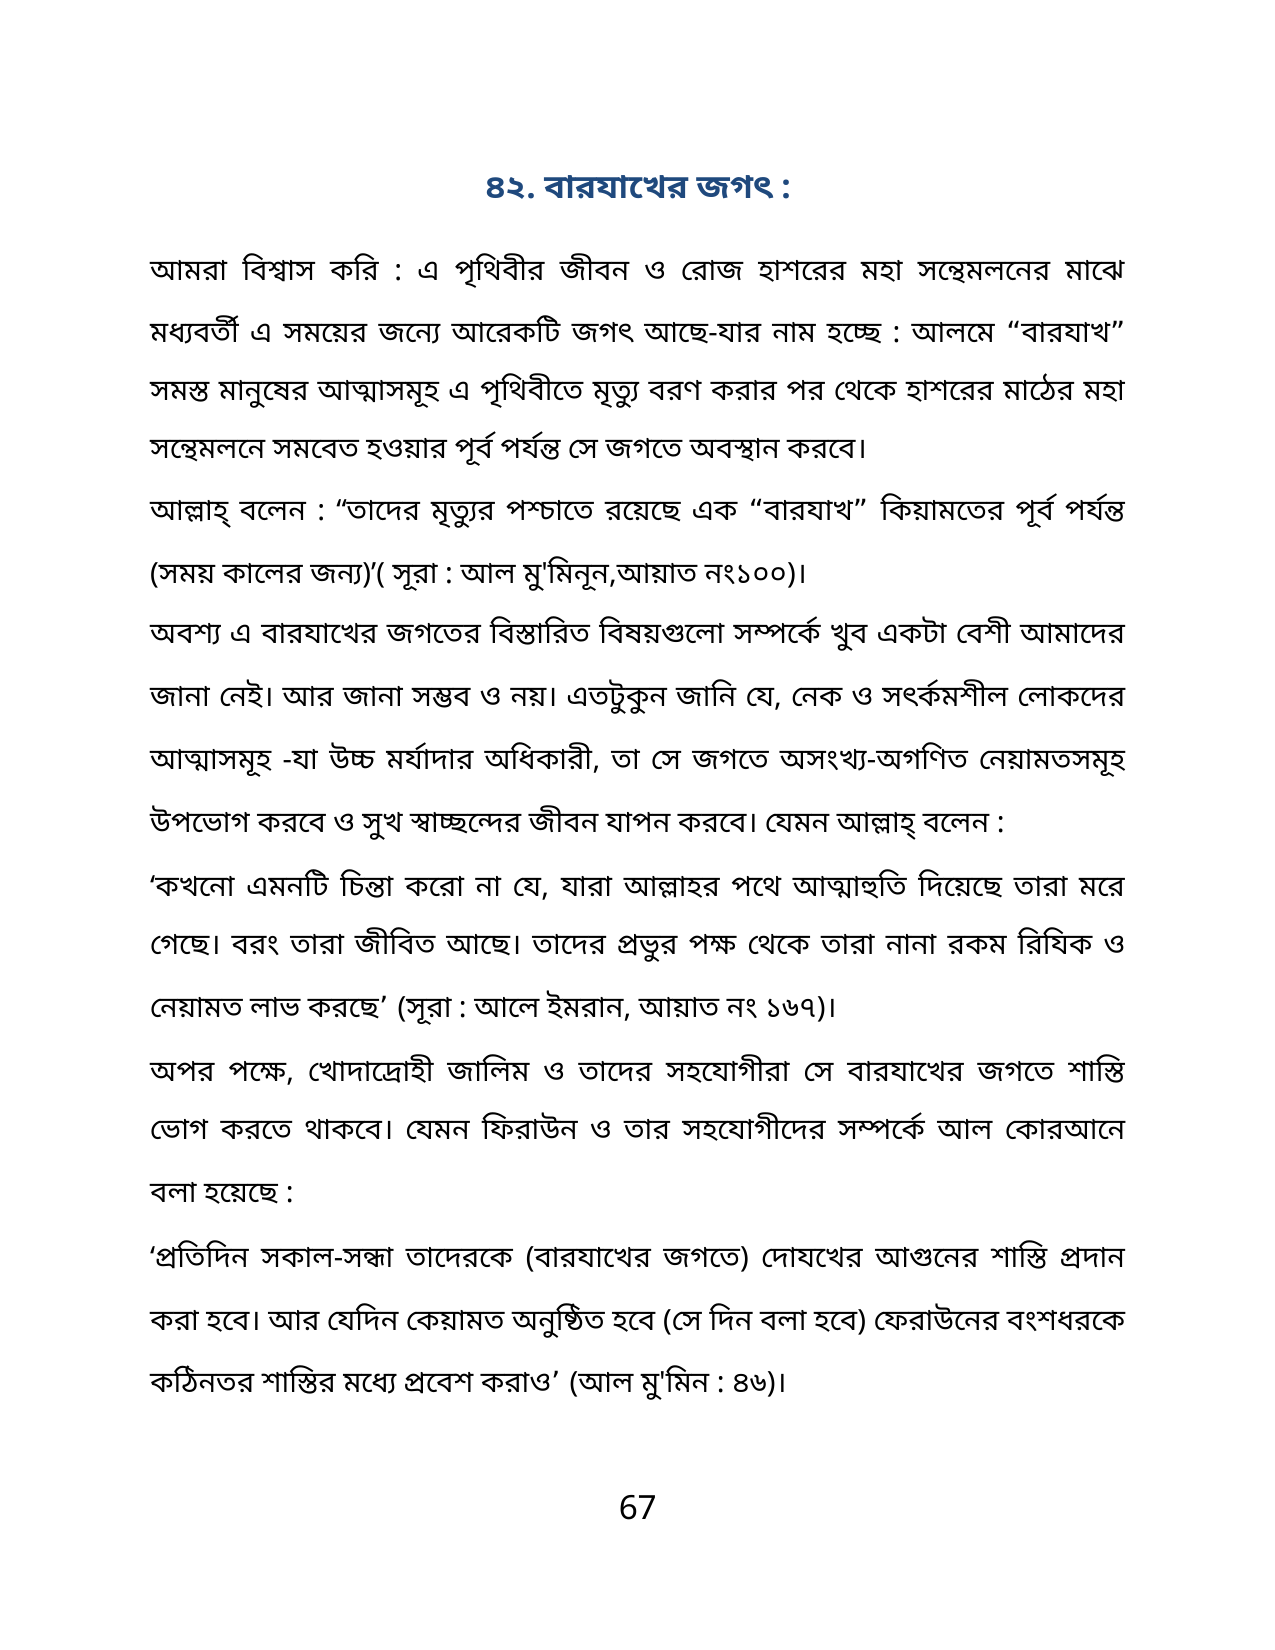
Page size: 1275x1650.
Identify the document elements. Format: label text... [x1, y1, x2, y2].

text ‘কখনো এমনটি চিন্তা করো না যে, যারা আল্লাহর পথে আত্মাহুতি দিয়েছে তারা মরে গেছে। বরং তারা জীবিত আছে। তাদের প্রভুর পক্ষ থেকে তারা নানা রকম রিযিক ও নেয়ামত লাভ করছে’ (সূরা : আলে ইমরান, আয়াত নং ১৬৭)। [150, 866, 1125, 1029]
text অপর পক্ষে, খোদাদ্রোহী জালিম ও তাদের সহযোগীরা সে বারযাখের জগতে শাস্তি ভোগ করতে থাকবে। যেমন ফিরাউন ও তার সহযোগীদের সম্পর্কে আল কোরআনে বলা হয়েছে : [150, 1051, 1125, 1214]
subtitle ৪২. বারযাখের জগৎ : [150, 162, 1125, 212]
text ‘প্রতিদিন সকাল-সন্ধা তাদেরকে (বারযাখের জগতে) দোযখের আগুনের শাস্তি প্রদান করা হবে। আর যেদিন কেয়ামত অনুষ্ঠিত হবে (সে দিন বলা হবে) ফেরাউনের বংশধরকে কঠিনতর শাস্তির মধ্যে প্রবেশ করাও’ (আল মু'মিন : ৪৬)। [150, 1236, 1125, 1404]
text আল্লাহ্ বলেন : “তাদের মৃত্যুর পশ্চাতে রয়েছে এক “বারযাখ” কিয়ামতের পূর্ব পর্যন্ত (সময় কালের জন্য)’( সূরা : আল মু'মিনূন,আয়াত নং১০০)। [150, 490, 1125, 596]
text আমরা বিশ্বাস করি : এ পৃথিবীর জীবন ও রোজ হাশরের মহা সন্থেমলনের মাঝে মধ্যবর্তী এ সময়ের জন্যে আরেকটি জগৎ আছে-যার নাম হচ্ছে : আলমে “বারযাখ” সমস্ত মানুষের আত্মাসমূহ এ পৃথিবীতে মৃত্যু বরণ করার পর থেকে হাশরের মাঠের মহা সন্থেমলনে সমবেত হওয়ার পূর্ব পর্যন্ত সে জগতে অবস্থান করবে। [150, 249, 1125, 470]
text অবশ্য এ বারযাখের জগতের বিস্তারিত বিষয়গুলো সম্পর্কে খুব একটা বেশী আমাদের জানা নেই। আর জানা সম্ভব ও নয়। এতটুকুন জানি যে, নেক ও সৎর্কমশীল লোকদের আত্মাসমূহ -যা উচ্চ মর্যাদার অধিকারী, তা সে জগতে অসংখ্য-অগণিত নেয়ামতসমূহ উপভোগ করবে ও সুখ স্বাচ্ছন্দের জীবন যাপন করবে। যেমন আল্লাহ্ বলেন : [150, 617, 1125, 844]
